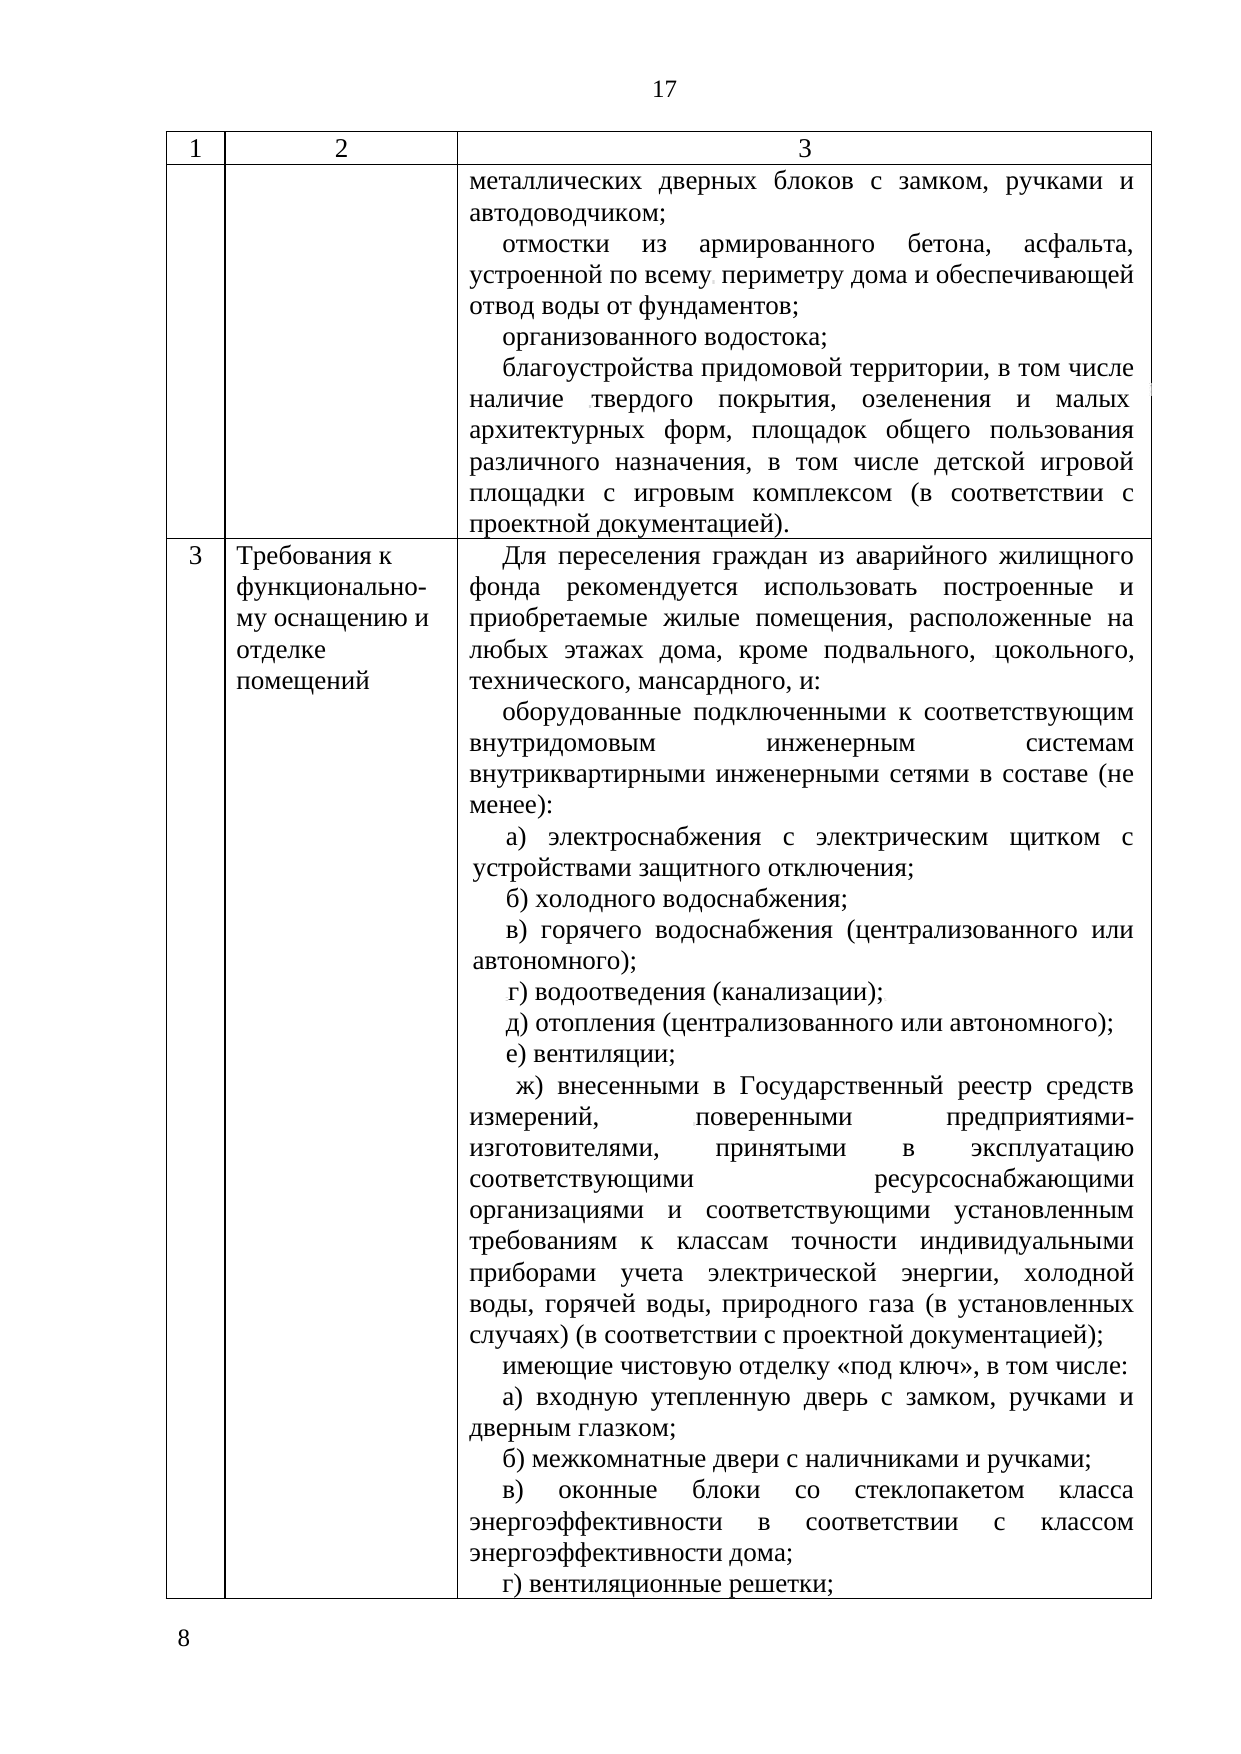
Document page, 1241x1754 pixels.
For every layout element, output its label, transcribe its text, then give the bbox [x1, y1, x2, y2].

table_cell 2 [167, 165, 224, 538]
table_header 1 [167, 132, 224, 163]
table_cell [458, 539, 1151, 1598]
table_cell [458, 165, 1151, 538]
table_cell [226, 539, 457, 1598]
table_header 2 [226, 132, 457, 163]
table_cell 3 [167, 539, 224, 1598]
table_header 3 [458, 132, 1151, 163]
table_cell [226, 165, 457, 538]
